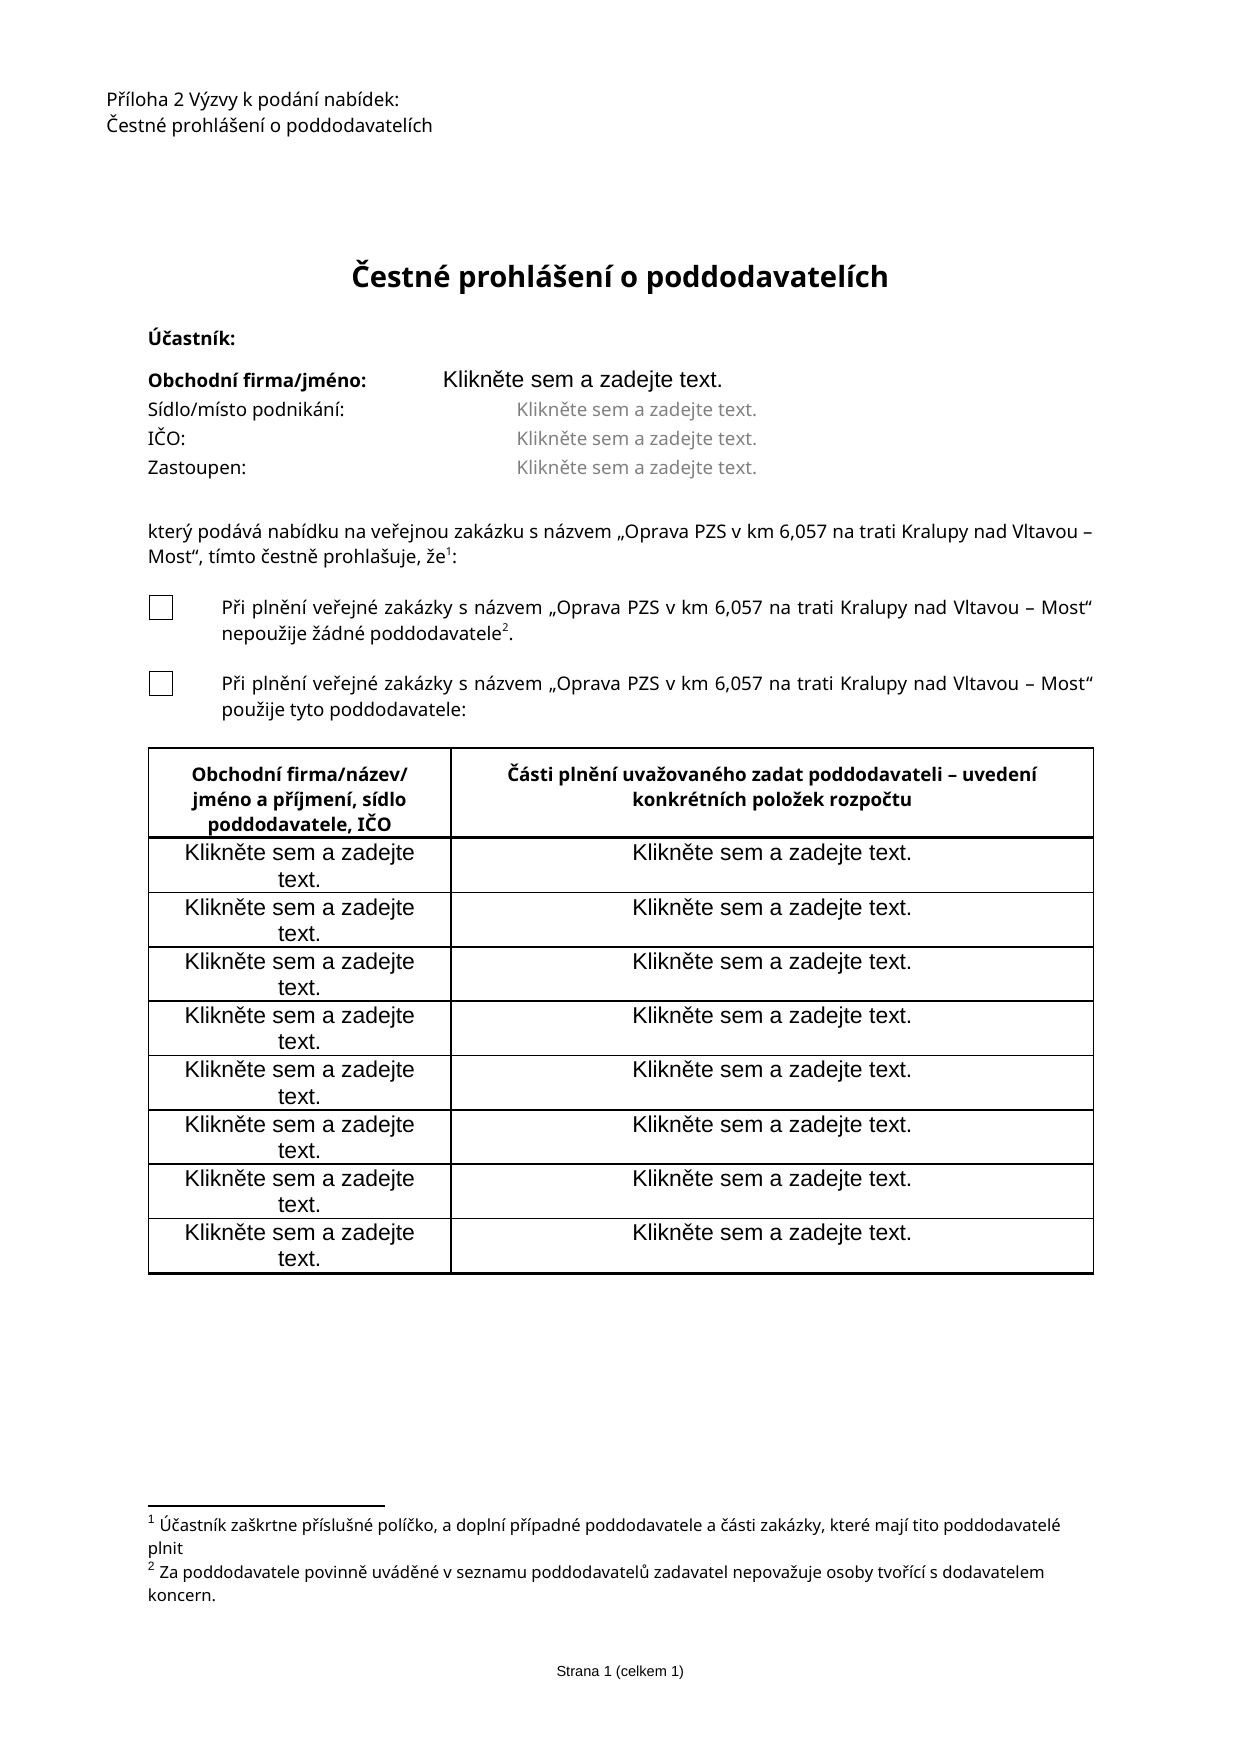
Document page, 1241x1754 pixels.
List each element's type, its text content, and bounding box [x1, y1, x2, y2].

text IČO: [148, 422, 1093, 451]
text Účastník: [148, 321, 1093, 352]
text Zastoupen: [148, 451, 1093, 480]
text Při plnění veřejné zakázky s názvem „Oprava PZS v km 6,057 na trati Kralupy nad Vltavou – Most“ použije tyto poddodavatele: [148, 670, 1093, 721]
text Obchodní firma/jméno: [148, 364, 1093, 393]
text Sídlo/místo podnikání: [148, 393, 1093, 422]
text který podává nabídku na veřejnou zakázku s názvem „Oprava PZS v km 6,057 na trati Kralupy nad Vltavou – Most“, tímto čestně prohlašuje, že: [148, 518, 1093, 569]
text Při plnění veřejné zakázky s názvem „Oprava PZS v km 6,057 na trati Kralupy nad Vltavou – Most“ nepoužije žádné poddodavatele. [148, 594, 1093, 645]
table_header Části plnění uvažovaného zadat poddodavateli – uvedení konkrétních položek rozpočtu [452, 749, 1093, 836]
title Čestné prohlášení o poddodavatelích [148, 256, 1093, 296]
table_header Obchodní firma/název/ jméno a příjmení, sídlo poddodavatele, IČO [149, 749, 450, 836]
